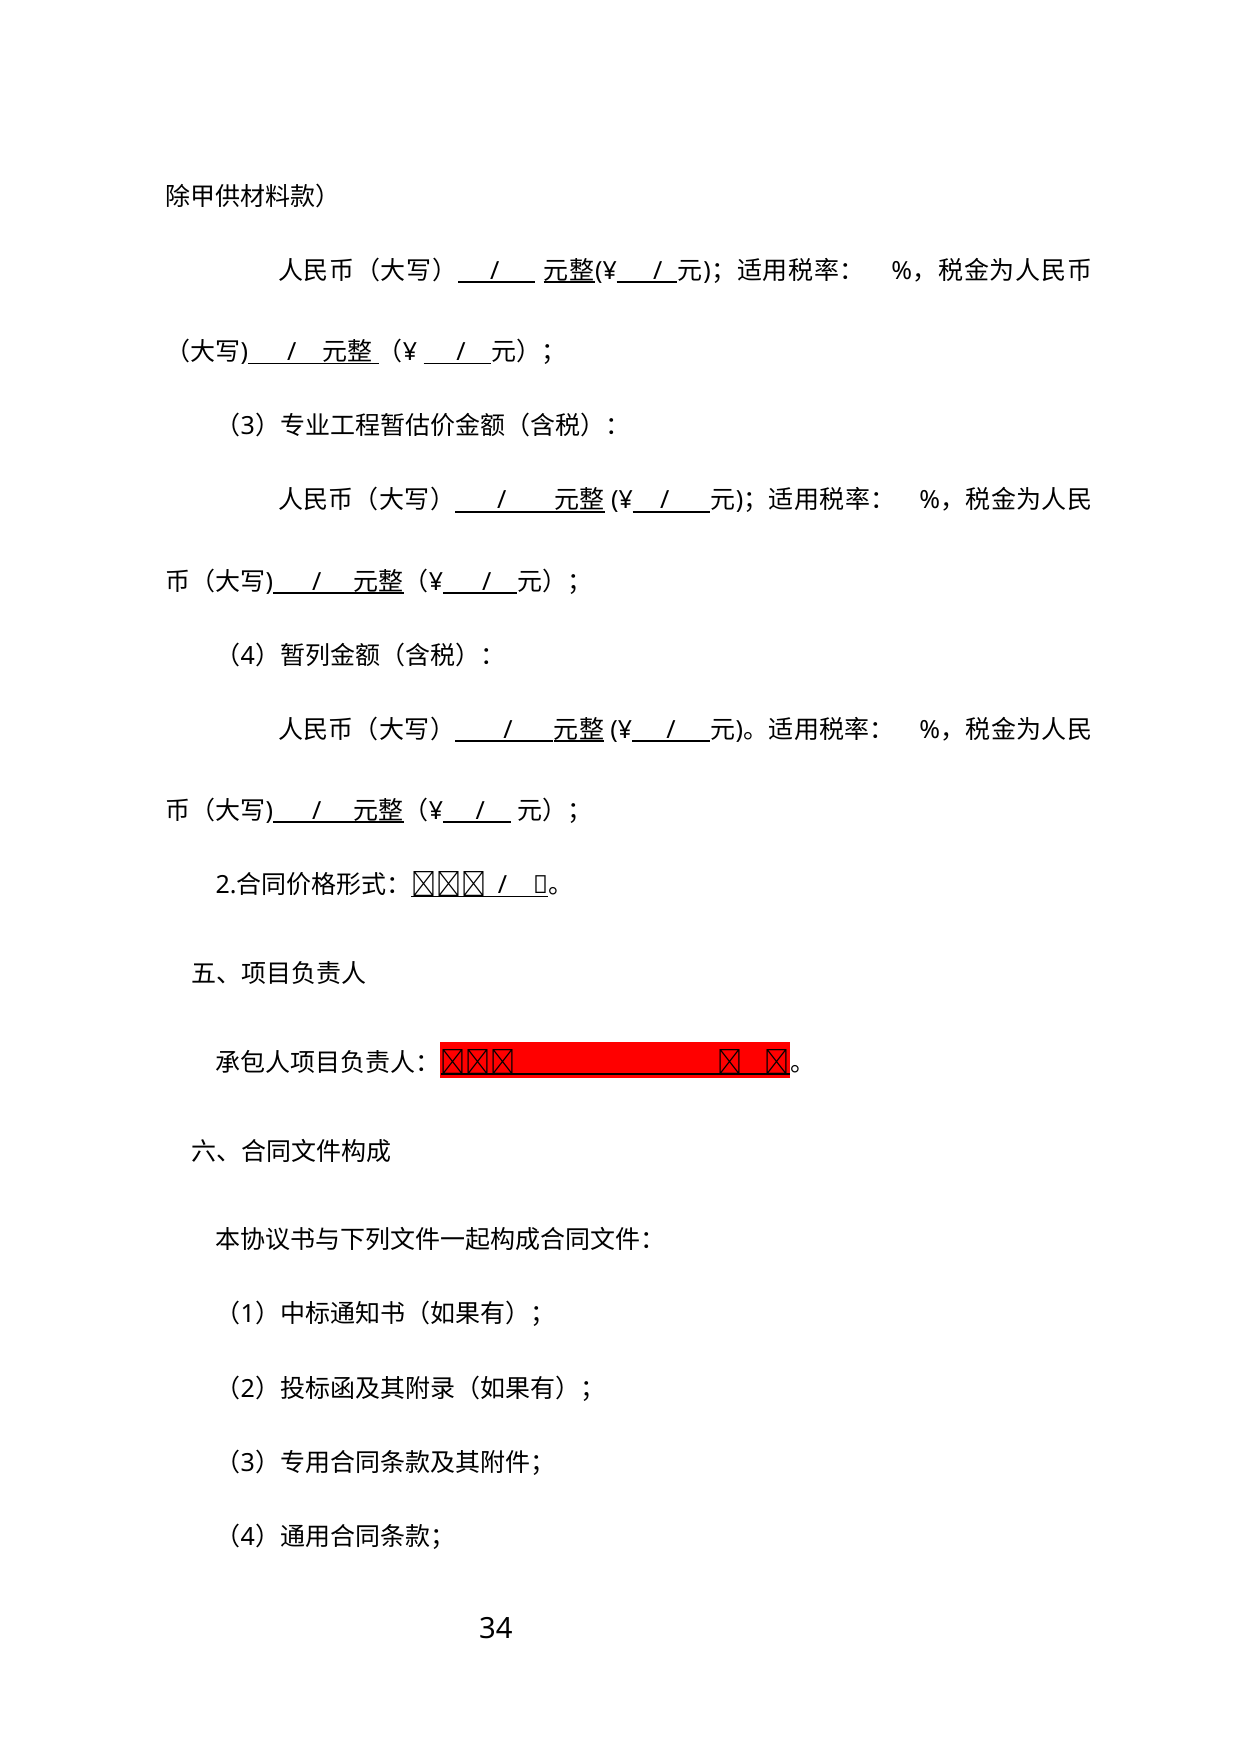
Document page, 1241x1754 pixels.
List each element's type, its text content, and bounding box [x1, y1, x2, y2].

text （3）专业工程暂估价金额（含税）： [165, 391, 1092, 456]
text 本协议书与下列文件一起构成合同文件： [165, 1206, 1092, 1271]
text （3）专用合同条款及其附件； [165, 1428, 1092, 1493]
text （4）通用合同条款； [165, 1502, 1092, 1567]
text （2）投标函及其附录（如果有）； [165, 1354, 1092, 1419]
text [165, 162, 1092, 227]
text 人民币（大写） / 元整 (¥ / 元)；适用税率： %，税金为人民币（大写) / 元整（¥ / 元）； [165, 465, 1092, 612]
text 人民币（大写） / 元整 (¥ / 元)。适用税率： %，税金为人民币（大写) / 元整（¥ / 元）； [165, 695, 1092, 841]
text （1）中标通知书（如果有）； [165, 1279, 1092, 1344]
text （4）暂列金额（含税）： [165, 621, 1092, 686]
text 承包人项目负责人：  。 [165, 1028, 1092, 1093]
text 人民币（大写） / 元整(¥ / 元)；适用税率： %，税金为人民币（大写) / 元整 （¥ / 元）； [165, 236, 1092, 382]
text 2.合同价格形式： / 。 [165, 850, 1092, 915]
text 五、项目负责人 [165, 953, 1092, 989]
text 六、合同文件构成 [165, 1131, 1092, 1167]
